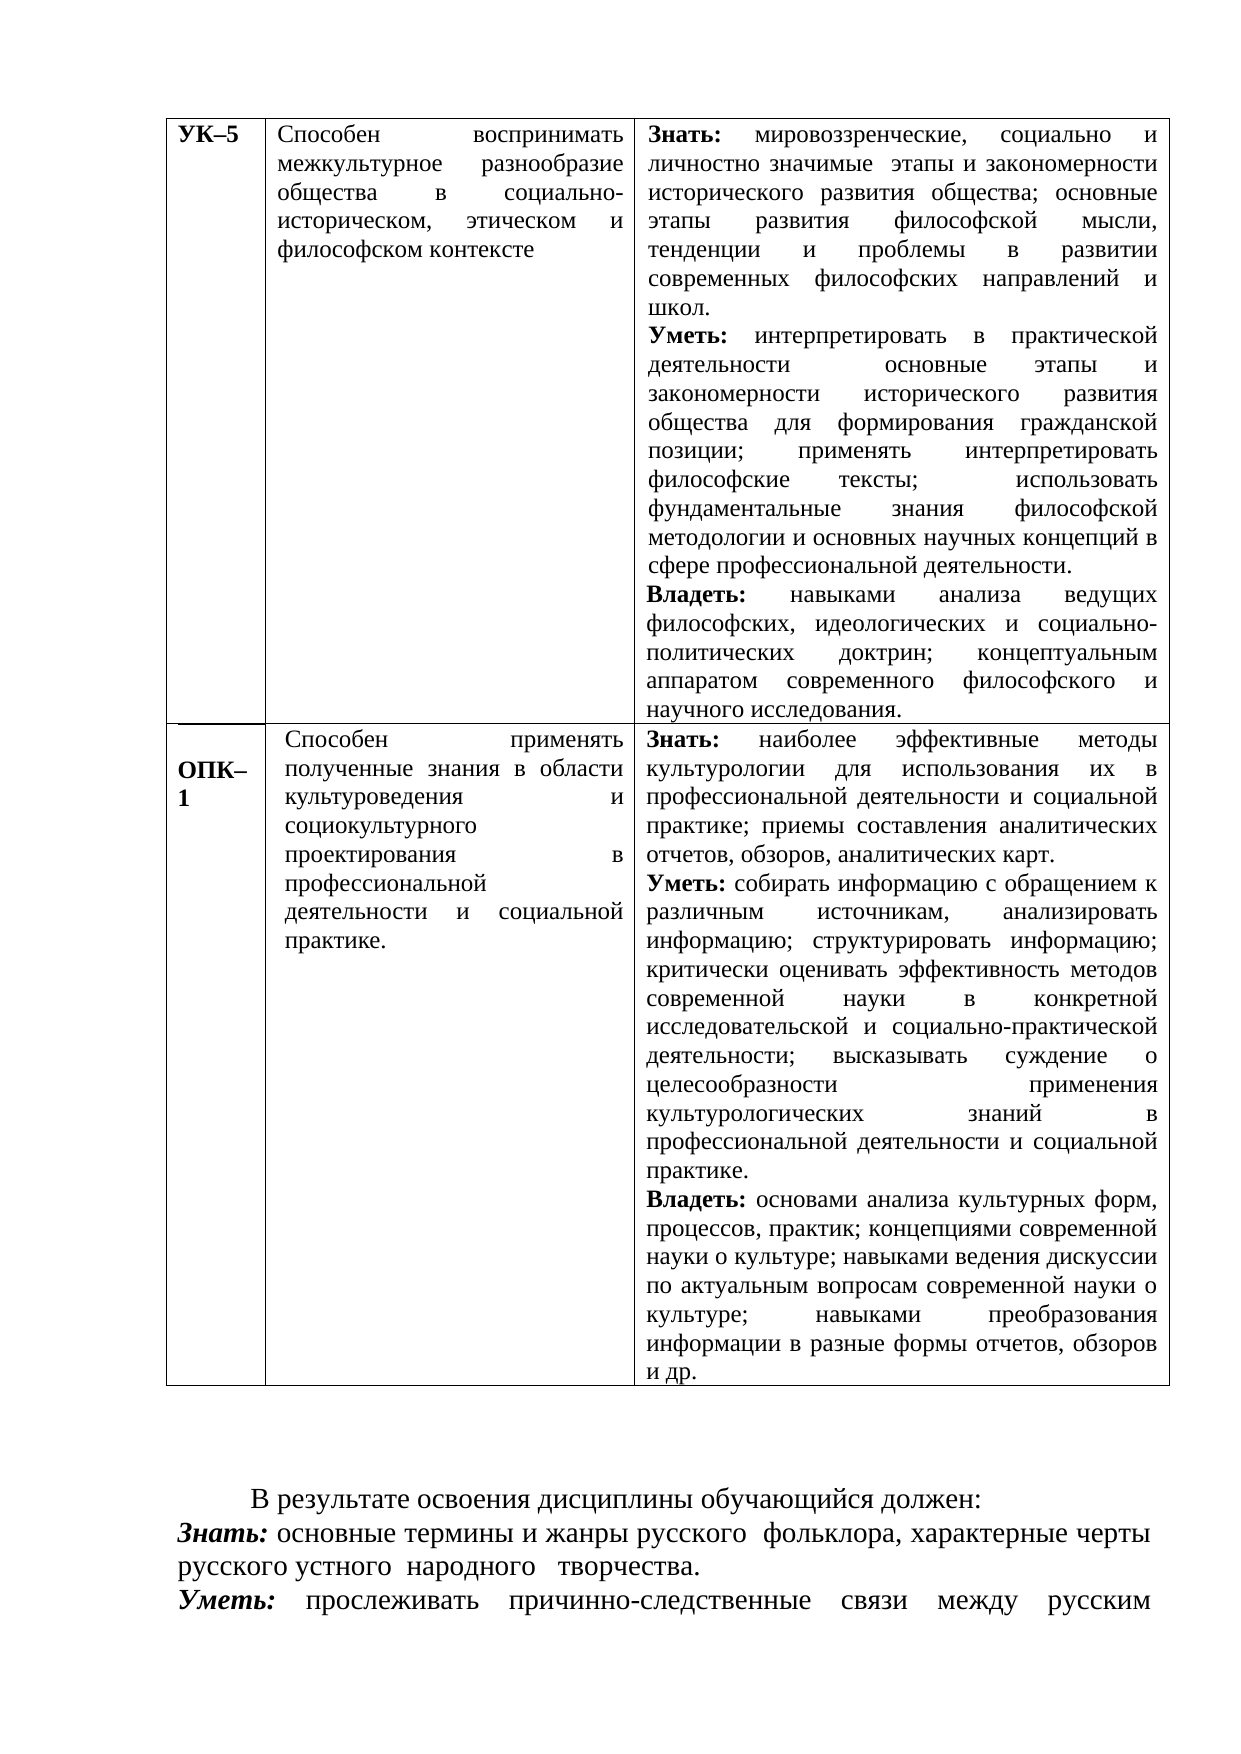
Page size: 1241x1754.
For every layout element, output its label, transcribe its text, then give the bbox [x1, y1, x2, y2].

table_cell Знать: мировоззренческие, социально и личностно значимые этапы и закономерности исторического развития общества; основные этапы развития философской мысли, тенденции и проблемы в развитии современных философских направлений и школ. Уметь: интерпретировать в практической деятельности основные этапы и закономерности исторического развития общества для формирования гражданской позиции; применять интерпретировать философские тексты; использовать фундаментальные знания философской методологии и основных научных концепций в сфере профессиональной деятельности. Владеть: навыками анализа ведущих философских, идеологических и социально-политических доктрин; концептуальным аппаратом современного философского и научного исследования. [635, 119, 1169, 723]
table_cell ОПК–1 [167, 724, 265, 1385]
table_cell УК–5 [167, 119, 265, 723]
text В результате освоения дисциплины обучающийся должен: [177, 1481, 1152, 1515]
table_cell Способен воспринимать межкультурное разнообразие общества в социально-историческом, этическом и философском контексте [266, 119, 634, 723]
table_cell Способен применять полученные знания в области культуроведения и социокультурного проектирования в профессиональной деятельности и социальной практике. [266, 724, 634, 1385]
text Знать: основные термины и жанры русского фольклора, характерные черты русского устного народного творчества. [177, 1515, 1152, 1582]
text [177, 1582, 1152, 1616]
table_cell Знать: наиболее эффективные методы культурологии для использования их в профессиональной деятельности и социальной практике; приемы составления аналитических отчетов, обзоров, аналитических карт. Уметь: собирать информацию с обращением к различным источникам, анализировать информацию; структурировать информацию; критически оценивать эффективность методов современной науки в конкретной исследовательской и социально-практической деятельности; высказывать суждение о целесообразности применения культурологических знаний в профессиональной деятельности и социальной практике. Владеть: основами анализа культурных форм, процессов, практик; концепциями современной науки о культуре; навыками ведения дискуссии по актуальным вопросам современной науки о культуре; навыками преобразования информации в разные формы отчетов, обзоров и др. [635, 724, 1169, 1385]
